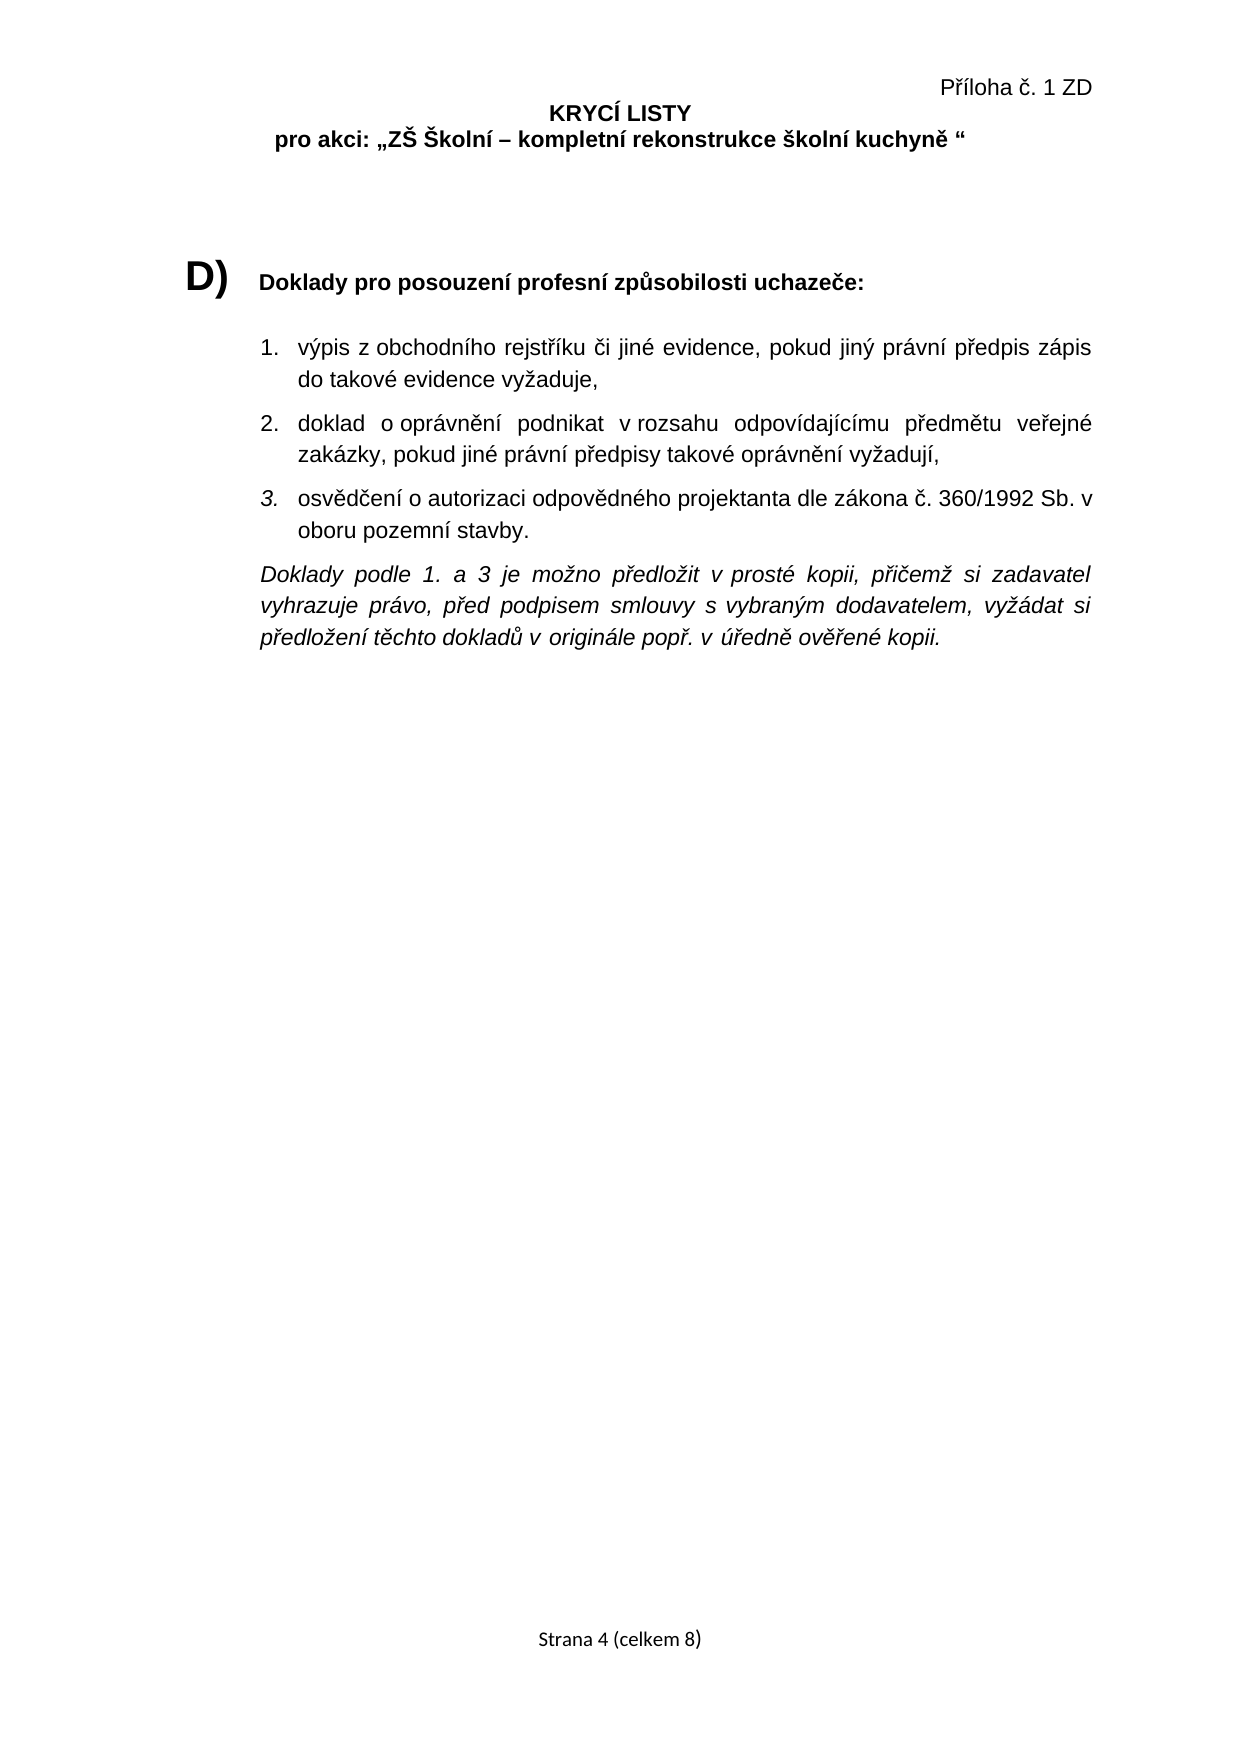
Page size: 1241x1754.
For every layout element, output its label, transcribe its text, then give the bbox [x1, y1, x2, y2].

text Doklady podle 1. a 3 je možno předložit v prosté kopii, přičemž si zadavatel vyhrazuje právo, před podpisem smlouvy s vybraným dodavatelem, vyžádat si předložení těchto dokladů v originále popř. v úředně ověřené kopii. [260, 561, 1093, 650]
list osvědčení o autorizaci odpovědného projektanta dle zákona č. 360/1992 Sb. v oboru pozemní stavby. [260, 485, 1093, 543]
list Doklady pro posouzení profesní způsobilosti uchazeče: [185, 252, 1093, 299]
list doklad o oprávnění podnikat v rozsahu odpovídajícímu předmětu veřejné zakázky, pokud jiné právní předpisy takové oprávnění vyžadují, [260, 410, 1093, 468]
list výpis z obchodního rejstříku či jiné evidence, pokud jiný právní předpis zápis do takové evidence vyžaduje, [260, 334, 1093, 392]
